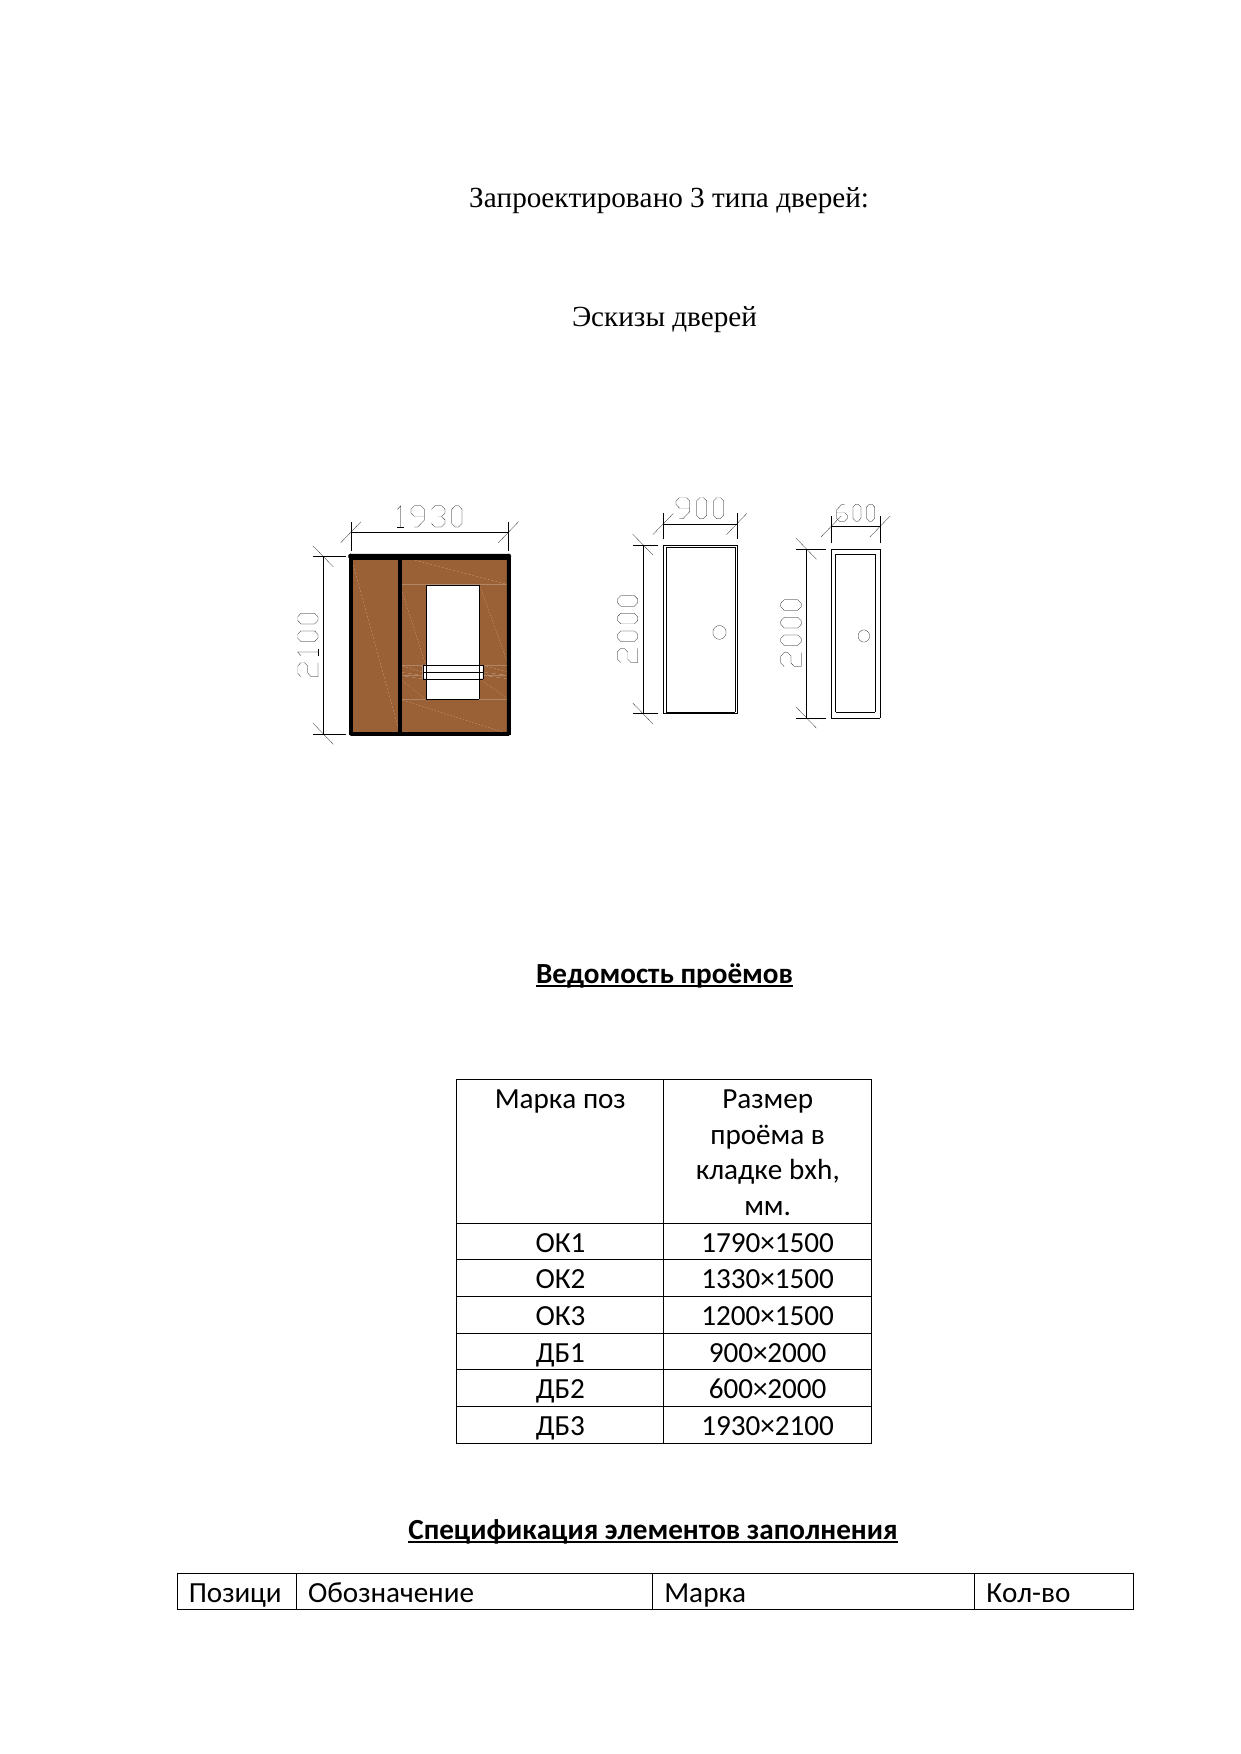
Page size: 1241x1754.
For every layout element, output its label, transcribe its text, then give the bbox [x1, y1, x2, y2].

table_header Марка [653, 1574, 974, 1609]
table_cell ДБ1 [457, 1334, 663, 1369]
table_cell ОК2 [457, 1260, 663, 1296]
text Ведомость проёмов [177, 955, 1152, 991]
table_header Кол-во [975, 1574, 1133, 1609]
table_cell ДБ2 [457, 1370, 663, 1406]
table_header Обозначение [297, 1574, 652, 1609]
table_cell 1930×2100 [664, 1407, 871, 1443]
text Эскизы дверей [177, 299, 1152, 332]
table_cell 900×2000 [664, 1334, 871, 1369]
table_cell 600×2000 [664, 1370, 871, 1406]
text Запроектировано 3 типа дверей: [177, 180, 1152, 213]
table_header Марка поз [457, 1080, 663, 1223]
table_header Позиция [178, 1574, 296, 1609]
table_cell 1790×1500 [664, 1224, 871, 1259]
table_cell 1330×1500 [664, 1260, 871, 1296]
table_header Размер проёма в кладке bxh, мм. [664, 1080, 871, 1223]
text Спецификация элементов заполнения [177, 1511, 1152, 1546]
table_cell ДБ3 [457, 1407, 663, 1443]
table_cell 1200×1500 [664, 1297, 871, 1333]
table_cell ОК3 [457, 1297, 663, 1333]
table_cell ОК1 [457, 1224, 663, 1259]
